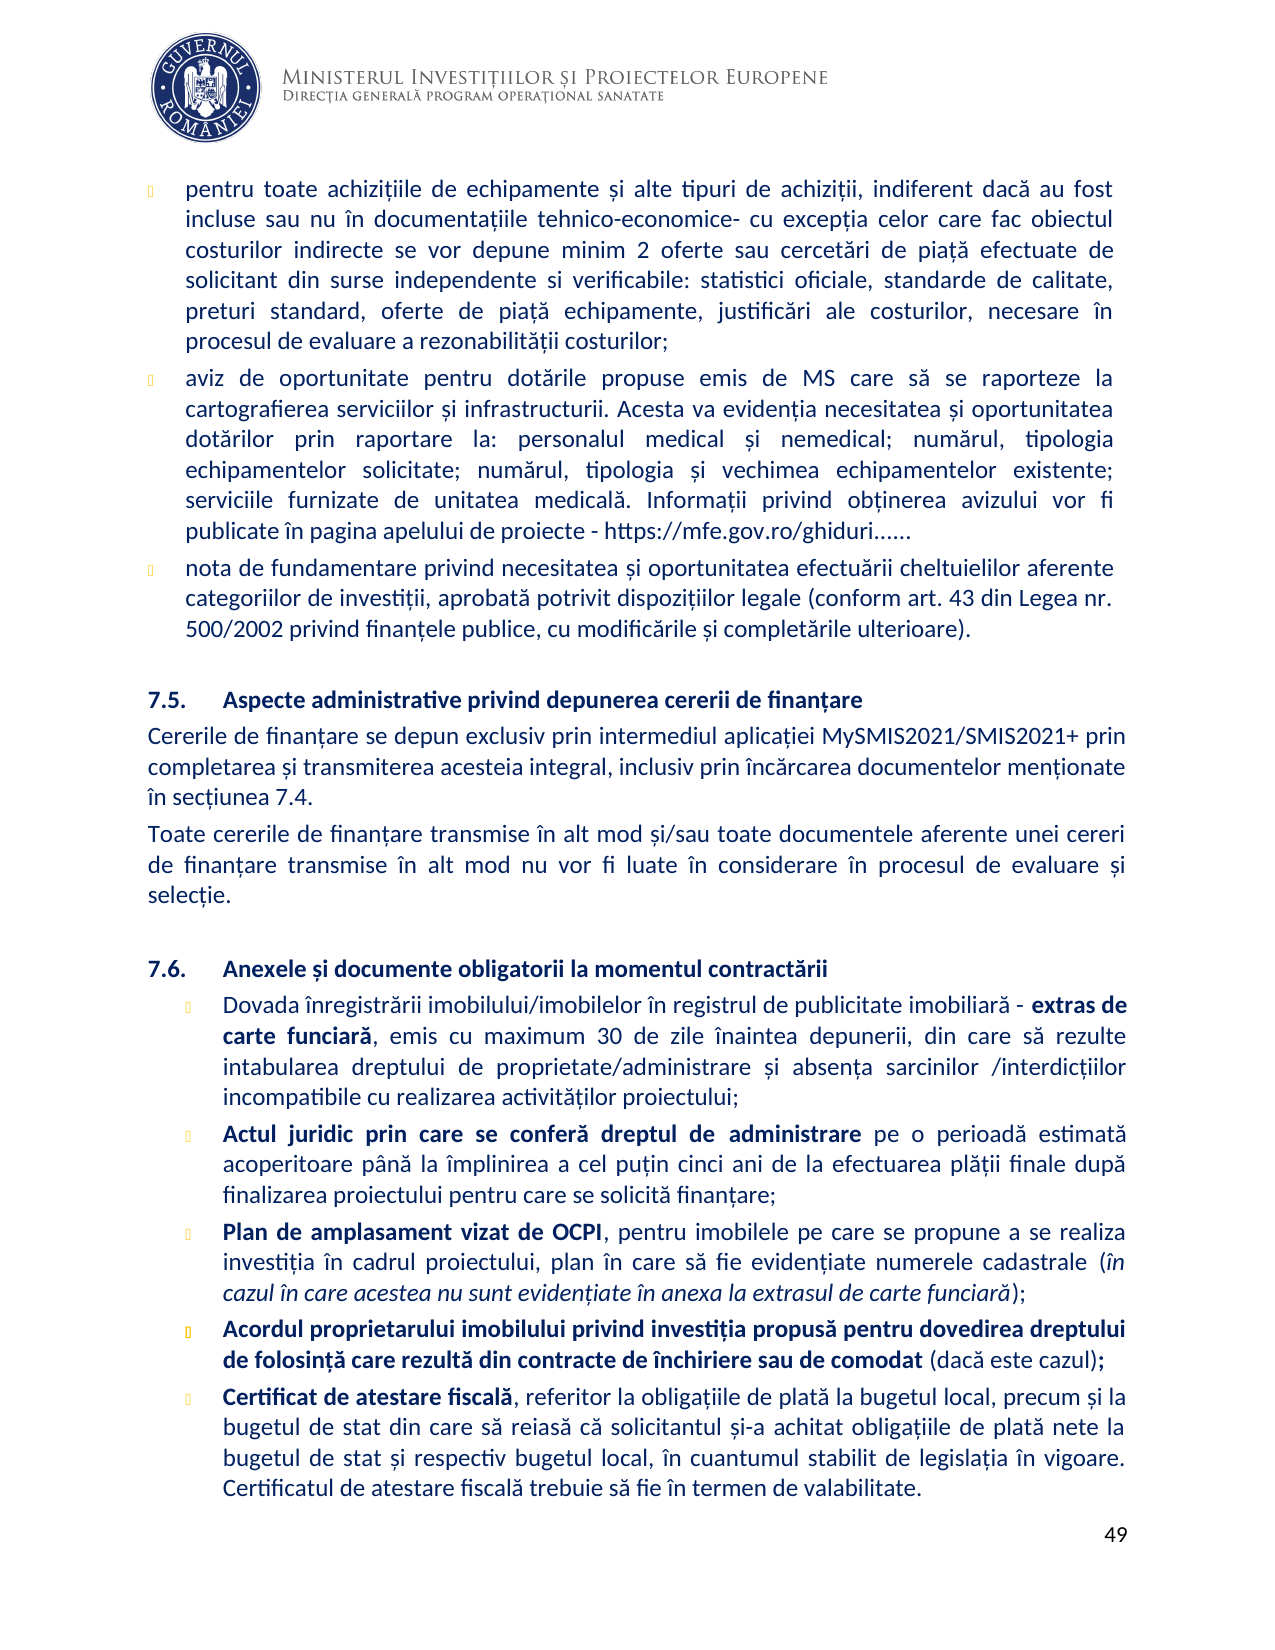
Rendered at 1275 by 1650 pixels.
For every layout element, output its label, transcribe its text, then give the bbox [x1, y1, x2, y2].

list aviz de oportunitate pentru dotările propuse emis de MS care să se raporteze la cartografierea serviciilor și infrastructurii. Acesta va evidenția necesitatea și oportunitatea dotărilor prin raportare la: personalul medical și nemedical; numărul, tipologia echipamentelor solicitate; numărul, tipologia și vechimea echipamentelor existente; serviciile furnizate de unitatea medicală. Informații privind obținerea avizului vor fi publicate în pagina apelului de proiecte - https://mfe.gov.ro/ghiduri...... [148, 362, 1115, 545]
list Certificat de atestare fiscală, referitor la obligațiile de plată la bugetul local, precum și la bugetul de stat din care să reiasă că solicitantul și-a achitat obligațiile de plată nete la bugetul de stat și respectiv bugetul local, în cuantumul stabilit de legislația în vigoare. Certificatul de atestare fiscală trebuie să fie în termen de valabilitate. [185, 1381, 1127, 1503]
picture [147, 29, 852, 145]
list Dovada înregistrării imobilului/imobilelor în registrul de publicitate imobiliară - extras de carte funciară, emis cu maximum 30 de zile înaintea depunerii, din care să rezulte intabularea dreptului de proprietate/administrare și absența sarcinilor /interdicțiilor incompatibile cu realizarea activităților proiectului; [185, 990, 1127, 1112]
list pentru toate achizițiile de echipamente și alte tipuri de achiziții, indiferent dacă au fost incluse sau nu în documentațiile tehnico-economice- cu excepția celor care fac obiectul costurilor indirecte se vor depune minim 2 oferte sau cercetări de piață efectuate de solicitant din surse independente si verificabile: statistici oficiale, standarde de calitate, preturi standard, oferte de piață echipamente, justificări ale costurilor, necesare în procesul de evaluare a rezonabilității costurilor; [148, 173, 1115, 356]
list nota de fundamentare privind necesitatea şi oportunitatea efectuării cheltuielilor aferente categoriilor de investiții, aprobată potrivit dispozițiilor legale (conform art. 43 din Legea nr. 500/2002 privind finanțele publice, cu modificările și completările ulterioare). [148, 552, 1115, 643]
list Plan de amplasament vizat de OCPI, pentru imobilele pe care se propune a se realiza investiția în cadrul proiectului, plan în care să fie evidențiate numerele cadastrale (în cazul în care acestea nu sunt evidențiate în anexa la extrasul de carte funciară); [185, 1216, 1127, 1307]
list Aspecte administrative privind depunerea cererii de finanțare [148, 684, 1127, 714]
list Acordul proprietarului imobilului privind investiția propusă pentru dovedirea dreptului de folosință care rezultă din contracte de închiriere sau de comodat (dacă este cazul); [185, 1314, 1127, 1375]
list Actul juridic prin care se conferă dreptul de administrare pe o perioadă estimată acoperitoare până la împlinirea a cel puțin cinci ani de la efectuarea plății finale după finalizarea proiectului pentru care se solicită finanțare; [185, 1118, 1127, 1209]
text Toate cererile de finanțare transmise în alt mod și/sau toate documentele aferente unei cereri de finanțare transmise în alt mod nu vor fi luate în considerare în procesul de evaluare și selecție. [148, 818, 1127, 910]
text Cererile de finanțare se depun exclusiv prin intermediul aplicației MySMIS2021/SMIS2021+ prin completarea și transmiterea acesteia integral, inclusiv prin încărcarea documentelor menționate în secțiunea 7.4. [148, 721, 1127, 812]
list Anexele și documente obligatorii la momentul contractării [148, 953, 1127, 983]
